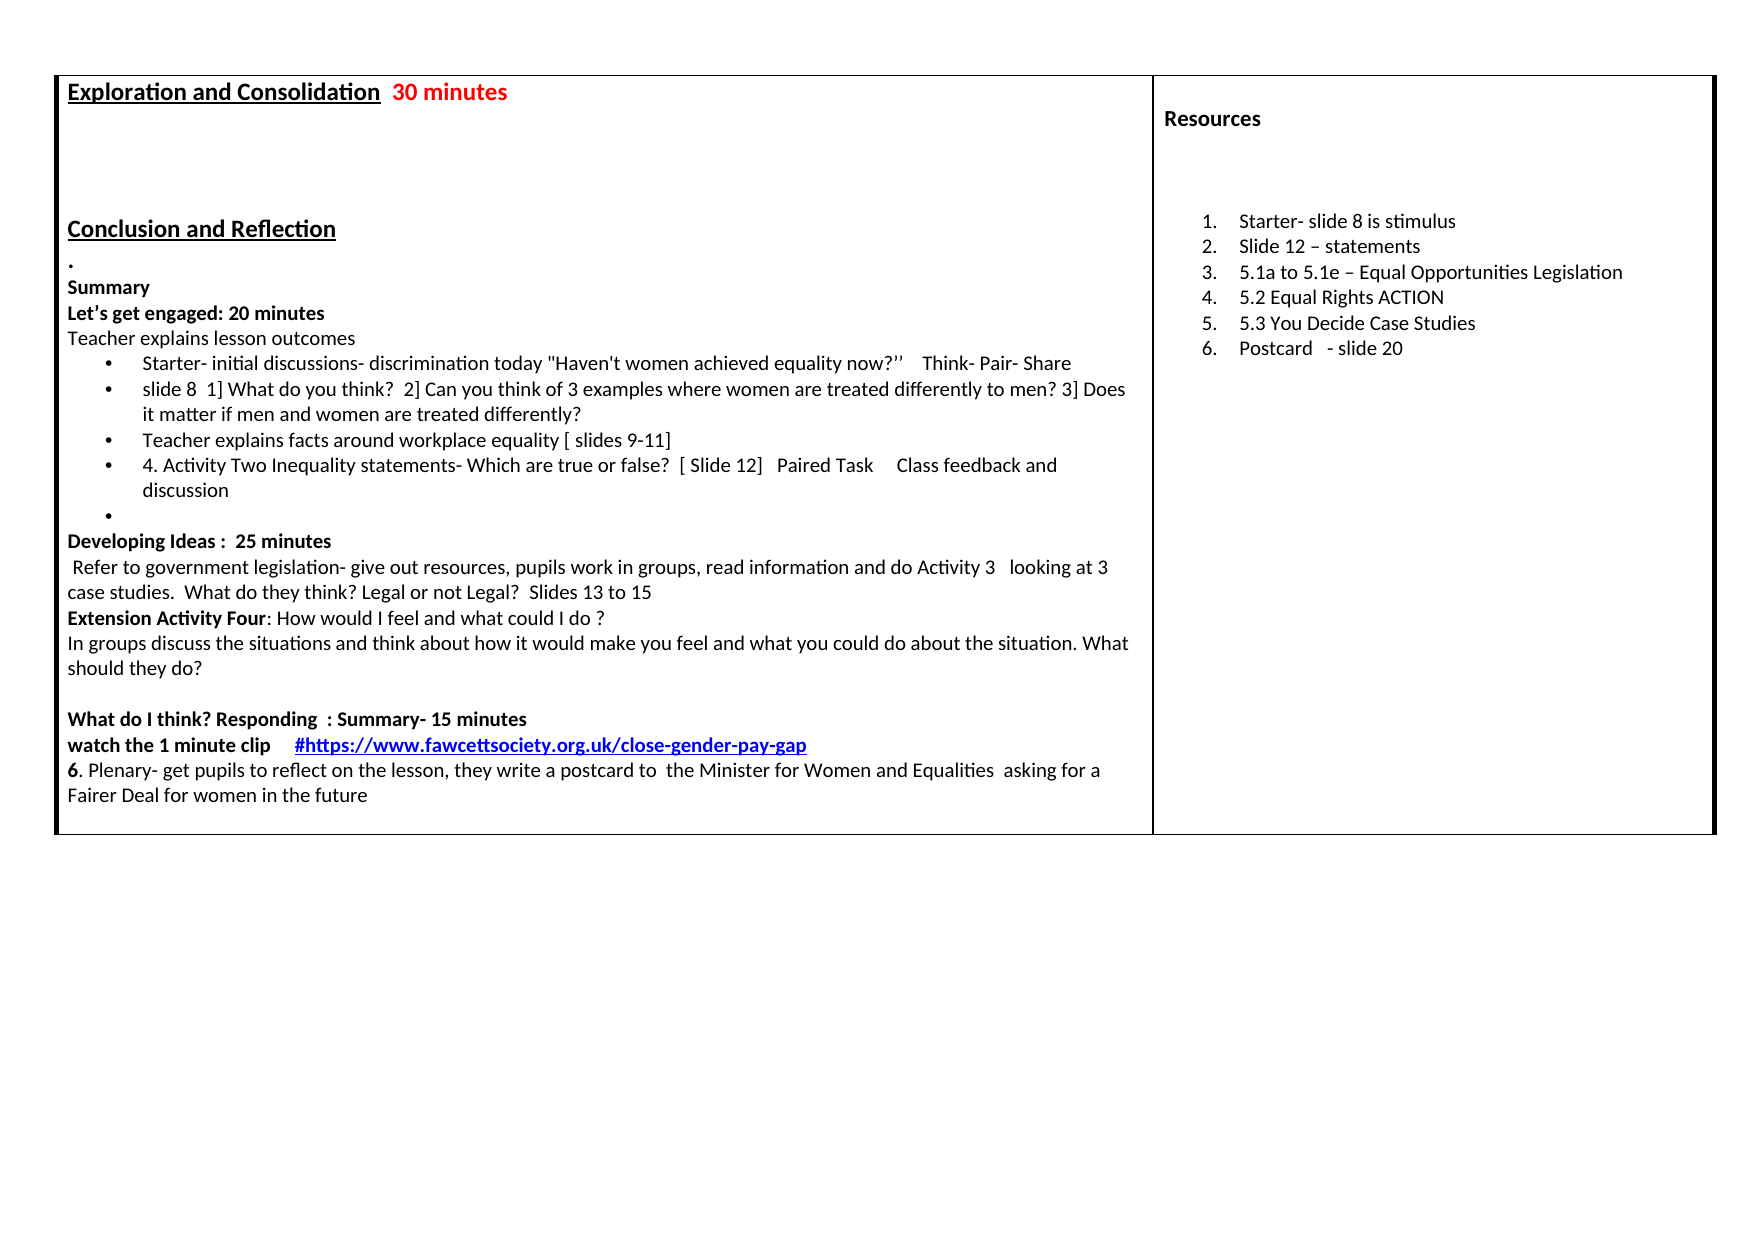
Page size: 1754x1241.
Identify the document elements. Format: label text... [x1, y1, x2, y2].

table_cell Resources Starter- slide 8 is stimulus Slide 12 – statements 5.1a to 5.1e – Equal Opportunities Legislation 5.2 Equal Rights ACTION 5.3 You Decide Case Studies Postcard - slide 20 [1154, 76, 1712, 833]
table_cell Exploration and Consolidation 30 minutes Conclusion and Reflection . Summary Let’s get engaged: 20 minutes Teacher explains lesson outcomes Starter- initial discussions- discrimination today "Haven't women achieved equality now?’’ Think- Pair- Share slide 8 1] What do you think? 2] Can you think of 3 examples where women are treated differently to men? 3] Does it matter if men and women are treated differently? Teacher explains facts around workplace equality [ slides 9-11] 4. Activity Two Inequality statements- Which are true or false? [ Slide 12] Paired Task Class feedback and discussion Developing Ideas : 25 minutes Refer to government legislation- give out resources, pupils work in groups, read information and do Activity 3 looking at 3 case studies. What do they think? Legal or not Legal? Slides 13 to 15 Extension Activity Four: How would I feel and what could I do ? In groups discuss the situations and think about how it would make you feel and what you could do about the situation. What should they do? What do I think? Responding : Summary- 15 minutes watch the 1 minute clip #https://www.fawcettsociety.org.uk/close-gender-pay-gap 6. Plenary- get pupils to reflect on the lesson, they write a postcard to the Minister for Women and Equalities asking for a Fairer Deal for women in the future [59, 76, 1152, 833]
